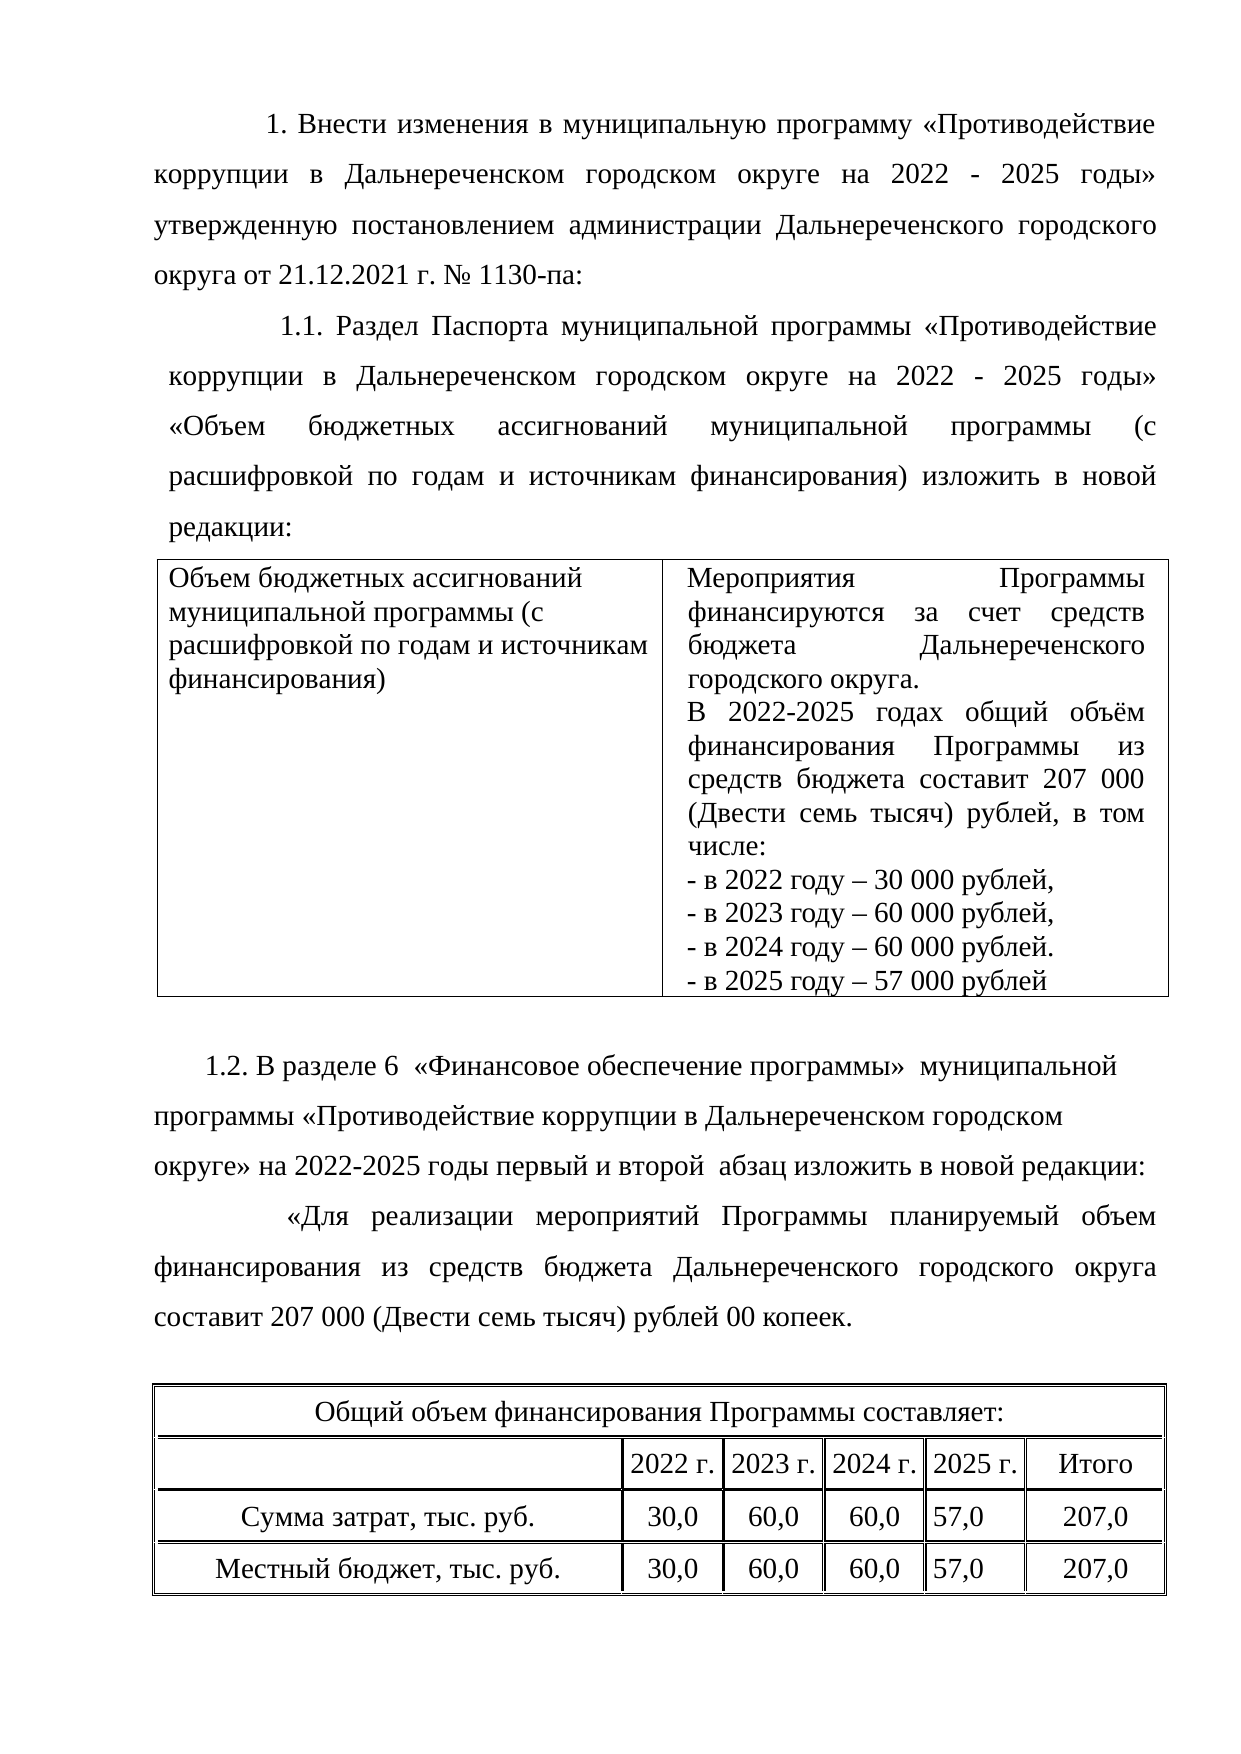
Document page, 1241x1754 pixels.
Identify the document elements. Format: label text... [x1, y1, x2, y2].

table_cell 2023 г. [725, 1439, 822, 1488]
table_header Мероприятия Программы финансируются за счет средств бюджета Дальнереченского городского округа. В 2022-2025 годах общий объём финансирования Программы из средств бюджета составит 207 000 (Двести семь тысяч) рублей, в том числе: - в 2022 году – 30 000 рублей, - в 2023 году – 60 000 рублей, - в 2024 году – 60 000 рублей. - в 2025 году – 57 000 рублей [663, 560, 1168, 996]
table_cell 57,0 [927, 1491, 1024, 1540]
table_cell 207,0 [1027, 1488, 1165, 1540]
table_cell 207,0 [1026, 1540, 1164, 1593]
table_cell 60,0 [826, 1491, 923, 1540]
table_header Объем бюджетных ассигнований муниципальной программы (с расшифровкой по годам и источникам финансирования) [158, 560, 662, 996]
text «Для реализации мероприятий Программы планируемый объем финансирования из средств бюджета Дальнереченского городского округа составит 207 000 (Двести семь тысяч) рублей 00 копеек. [153, 1198, 1157, 1333]
table_cell 2024 г. [826, 1439, 923, 1488]
table_cell 2025 г. [927, 1439, 1024, 1488]
table_cell Итого [1027, 1435, 1164, 1488]
table_cell 60,0 [723, 1540, 824, 1593]
list 1.1. Раздел Паспорта муниципальной программы «Противодействие коррупции в Дальнереченском городском округе на 2022 - 2025 годы» «Объем бюджетных ассигнований муниципальной программы (с расшифровкой по годам и источникам финансирования) изложить в новой редакции: [168, 308, 1157, 542]
table_cell 30,0 [624, 1491, 722, 1540]
table_cell 60,0 [824, 1540, 925, 1593]
table_cell Сумма затрат, тыс. руб. [154, 1488, 621, 1540]
table_cell 2022 г. [624, 1439, 722, 1488]
text 1.2. В разделе 6 «Финансовое обеспечение программы» муниципальной программы «Противодействие коррупции в Дальнереченском городском округе» на 2022-2025 годы первый и второй абзац изложить в новой редакции: [153, 1048, 1157, 1182]
table_header Общий объем финансирования Программы составляет: [155, 1387, 1164, 1435]
table_cell Местный бюджет, тыс. руб. [155, 1540, 622, 1593]
table_cell 30,0 [622, 1544, 723, 1593]
table_cell [155, 1435, 621, 1488]
table_cell 57,0 [925, 1544, 1026, 1593]
table_cell 60,0 [725, 1491, 822, 1540]
text 1. Внести изменения в муниципальную программу «Противодействие коррупции в Дальнереченском городском округе на 2022 - 2025 годы» утвержденную постановлением администрации Дальнереченского городского округа от 21.12.2021 г. № 1130-па: [153, 106, 1157, 291]
